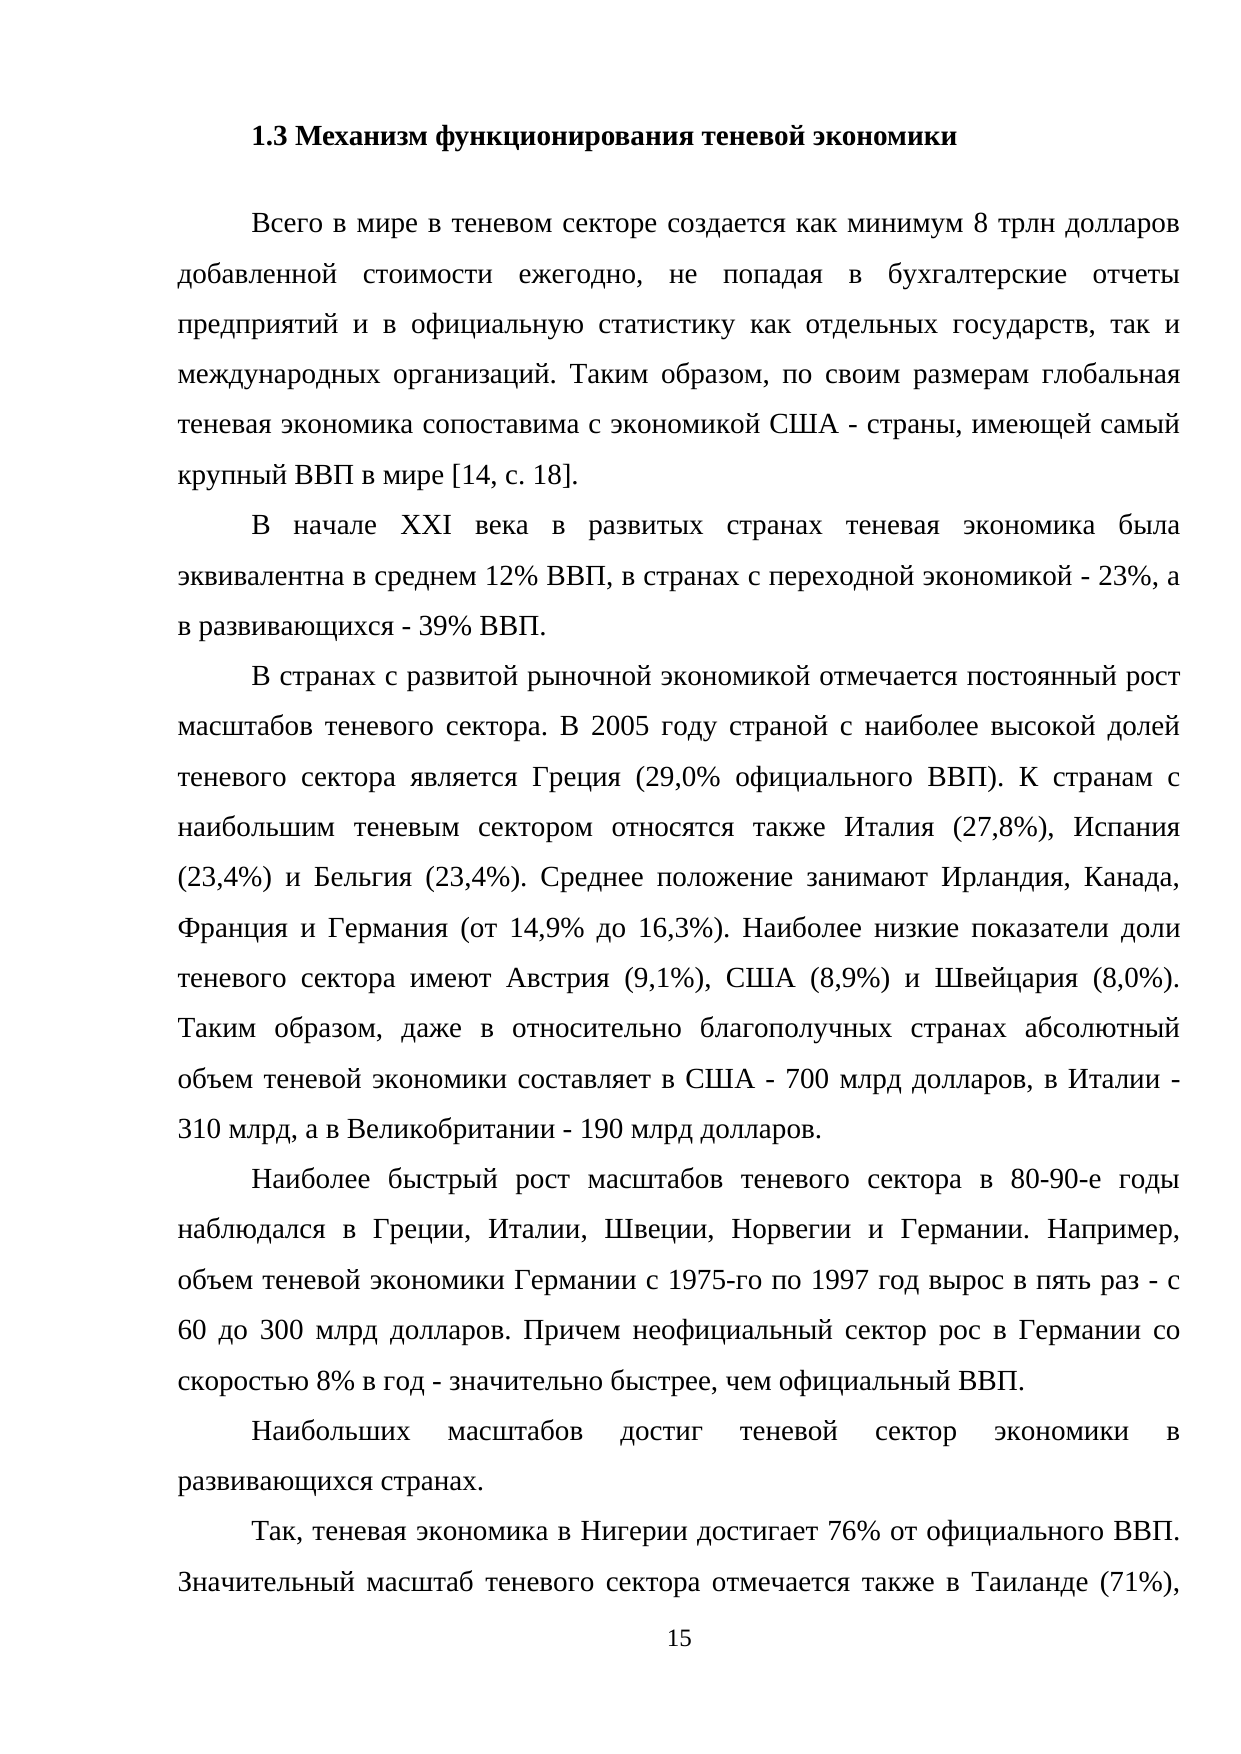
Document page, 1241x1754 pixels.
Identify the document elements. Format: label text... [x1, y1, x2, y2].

subtitle 1.3 Механизм функционирования теневой экономики [177, 118, 1181, 152]
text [177, 1513, 1181, 1597]
text Наибольших масштабов достиг теневой сектор экономики в развивающихся странах. [177, 1413, 1181, 1497]
text В начале XXI века в развитых странах теневая экономика была эквивалентна в среднем 12% ВВП, в странах с переходной экономикой - 23%, а в развивающихся - 39% ВВП. [177, 507, 1181, 641]
text В странах с развитой рыночной экономикой отмечается постоянный рост масштабов теневого сектора. В 2005 году страной с наиболее высокой долей теневого сектора является Греция (29,0% официального ВВП). К странам с наибольшим теневым сектором относятся также Италия (27,8%), Испания (23,4%) и Бельгия (23,4%). Среднее положение занимают Ирландия, Канада, Франция и Германия (от 14,9% до 16,3%). Наиболее низкие показатели доли теневого сектора имеют Австрия (9,1%), США (8,9%) и Швейцария (8,0%). Таким образом, даже в относительно благополучных странах абсолютный объем теневой экономики составляет в США - 700 млрд долларов, в Италии - 310 млрд, а в Великобритании - 190 млрд долларов. [177, 658, 1181, 1144]
text Наиболее быстрый рост масштабов теневого сектора в 80-90-е годы наблюдался в Греции, Италии, Швеции, Норвегии и Германии. Например, объем теневой экономики Германии с 1975-го по 1997 год вырос в пять раз - с 60 до 300 млрд долларов. Причем неофициальный сектор рос в Германии со скоростью 8% в год - значительно быстрее, чем официальный ВВП. [177, 1161, 1181, 1396]
text Всего в мире в теневом секторе создается как минимум 8 трлн долларов добавленной стоимости ежегодно, не попадая в бухгалтерские отчеты предприятий и в официальную статистику как отдельных государств, так и международных организаций. Таким образом, по своим размерам глобальная теневая экономика сопоставима с экономикой США - страны, имеющей самый крупный ВВП в мире [14, c. 18]. [177, 205, 1181, 491]
